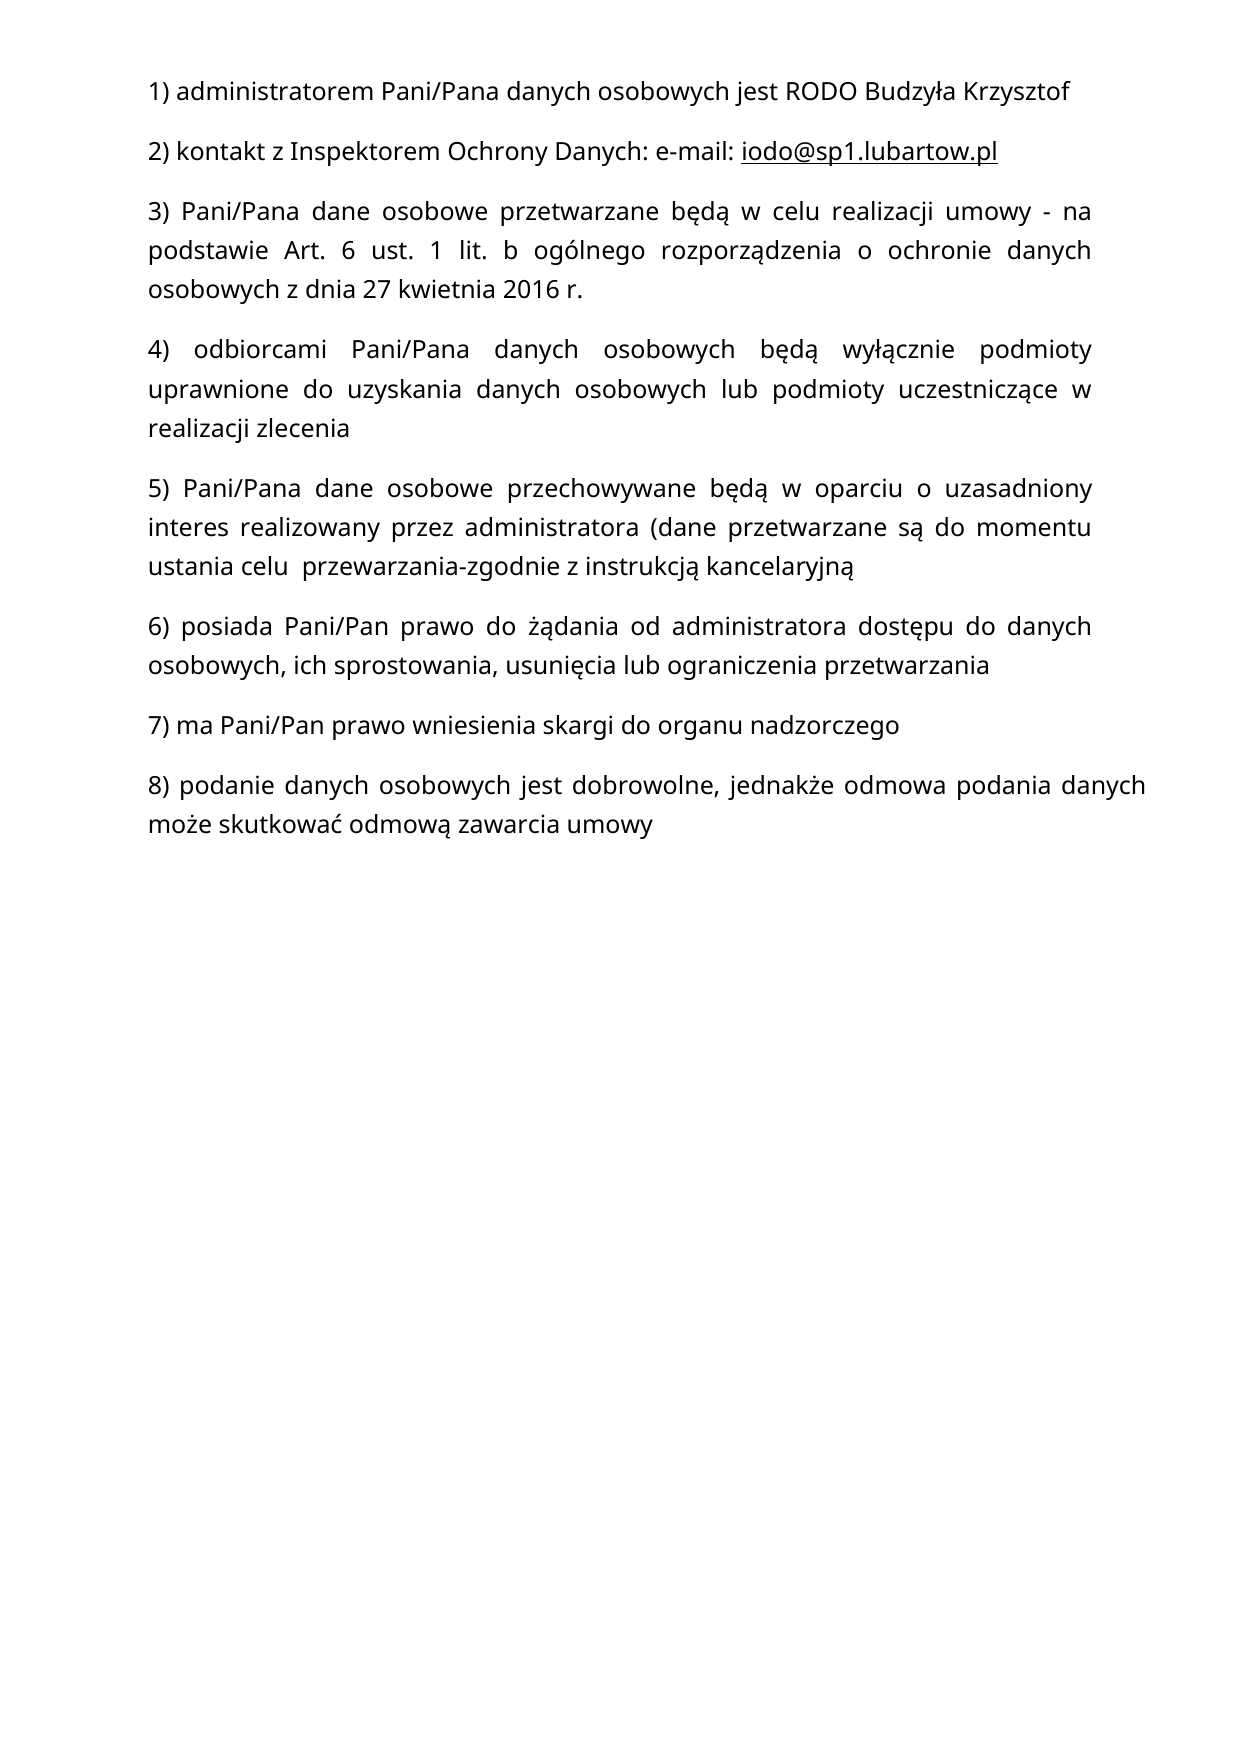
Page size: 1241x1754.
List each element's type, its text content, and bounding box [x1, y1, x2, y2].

text 7) ma Pani/Pan prawo wniesienia skargi do organu nadzorczego [148, 708, 1093, 742]
text 8) podanie danych osobowych jest dobrowolne, jednakże odmowa podania danych może skutkować odmową zawarcia umowy [148, 768, 1148, 841]
text 2) kontakt z Inspektorem Ochrony Danych: e-mail: iodo@sp1.lubartow.pl [148, 134, 1093, 168]
text 5) Pani/Pana dane osobowe przechowywane będą w oparciu o uzasadniony interes realizowany przez administratora (dane przetwarzane są do momentu ustania celu przewarzania-zgodnie z instrukcją kancelaryjną [148, 471, 1093, 583]
text 1) administratorem Pani/Pana danych osobowych jest RODO Budzyła Krzysztof [148, 74, 1093, 108]
text 3) Pani/Pana dane osobowe przetwarzane będą w celu realizacji umowy - na podstawie Art. 6 ust. 1 lit. b ogólnego rozporządzenia o ochronie danych osobowych z dnia 27 kwietnia 2016 r. [148, 194, 1093, 306]
text 6) posiada Pani/Pan prawo do żądania od administratora dostępu do danych osobowych, ich sprostowania, usunięcia lub ograniczenia przetwarzania [148, 609, 1093, 682]
text 4) odbiorcami Pani/Pana danych osobowych będą wyłącznie podmioty uprawnione do uzyskania danych osobowych lub podmioty uczestniczące w realizacji zlecenia [148, 332, 1093, 444]
